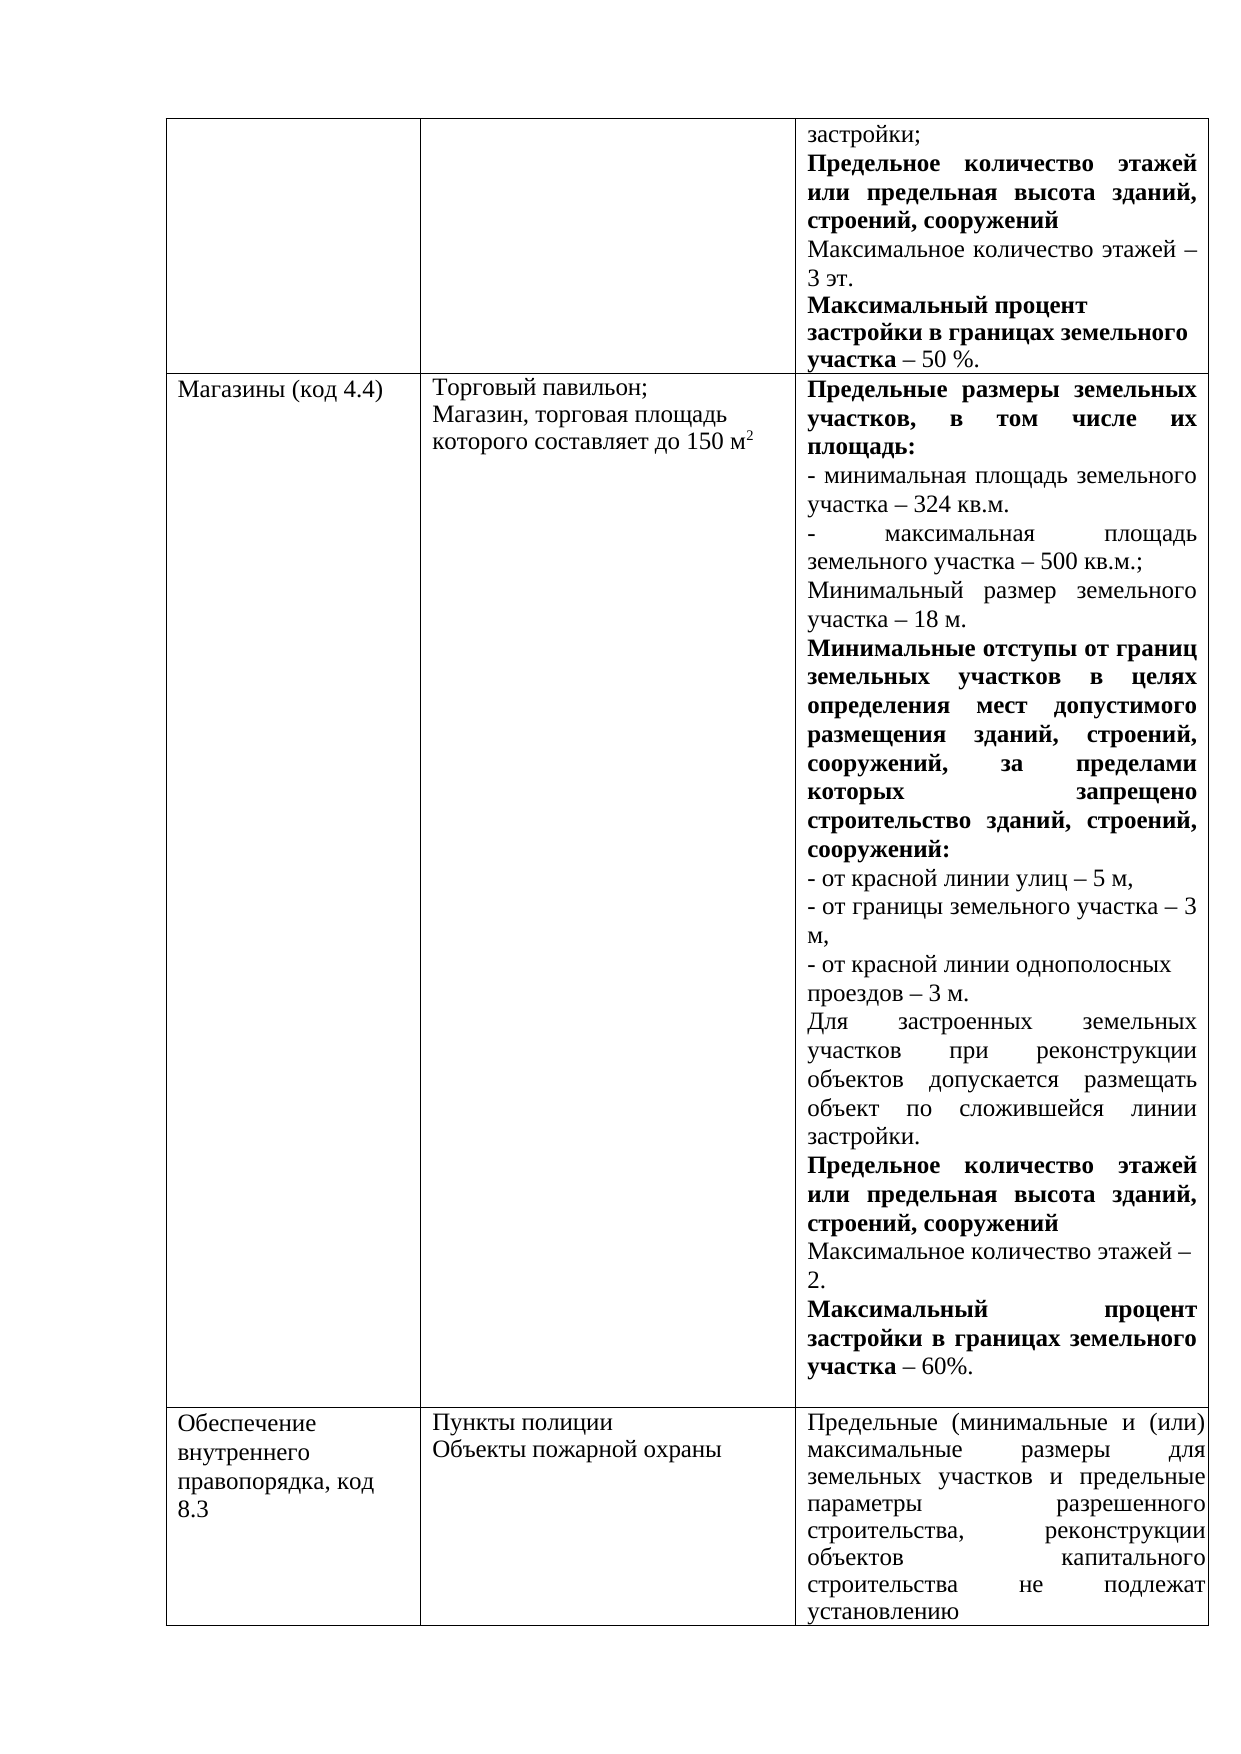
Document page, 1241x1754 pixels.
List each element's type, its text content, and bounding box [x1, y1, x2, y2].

table_cell Магазины (код 4.4) [167, 374, 420, 1407]
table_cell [167, 119, 420, 373]
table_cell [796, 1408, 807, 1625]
table_cell Предельные размеры земельных участков, в том числе их площадь: - минимальная площадь земельного участка – 324 кв.м. - максимальная площадь земельного участка – 500 кв.м.; Минимальный размер земельного участка – . Минимальные отступы от границ земельных участков в целях определения мест допустимого размещения зданий, строений, сооружений, за пределами которых запрещено строительство зданий, строений, сооружений: - от красной линии улиц – , - от границы земельного участка – , - от красной линии однополосных проездов – . Для застроенных земельных участков при реконструкции объектов допускается размещать объект по сложившейся линии застройки. Предельное количество этажей или предельная высота зданий, строений, сооружений Максимальное количество этажей – 2. Максимальный процент застройки в границах земельного участка – 60%. [796, 374, 1208, 1407]
table_cell Обеспечение внутреннего правопорядка, код 8.3 [167, 1408, 420, 1625]
table_cell Пункты полиции Объекты пожарной охраны [421, 1408, 795, 1625]
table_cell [421, 119, 795, 373]
table_cell Торговый павильон; Магазин, торговая площадь которого составляет до 150 м2 [421, 374, 795, 1407]
